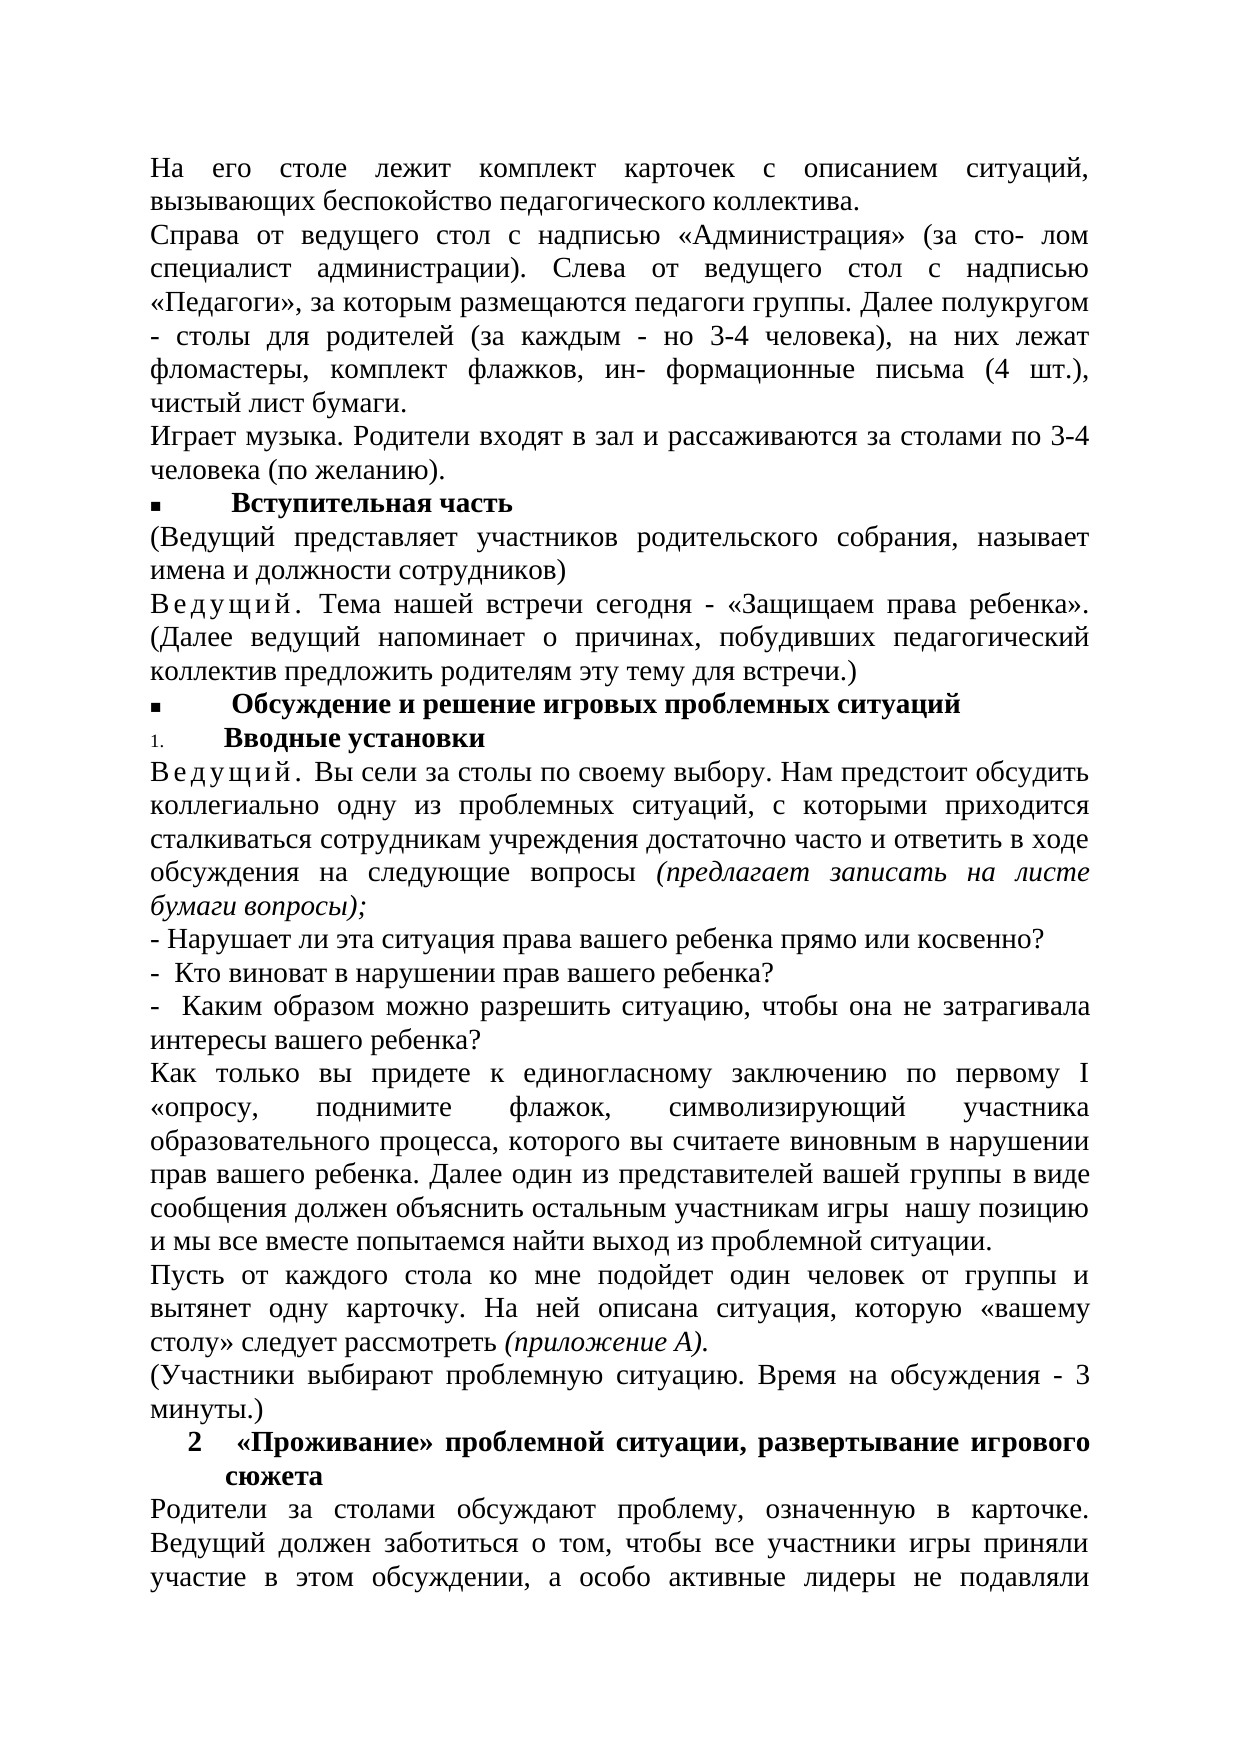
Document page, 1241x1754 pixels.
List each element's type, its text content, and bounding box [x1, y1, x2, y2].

text - Каким образом можно разрешить ситуацию, чтобы она не затрагивала интересы вашего ребенка? [150, 988, 1090, 1056]
text Как только вы придете к единогласному заключению по первому I «опросу, поднимите флажок, символизирующий участника образовательного процесса, которого вы считаете виновным в нарушении прав вашего ребенка. Далее один из представителей вашей группы в виде сообщения должен объяснить остальным участникам игры нашу позицию и мы все вместе попытаемся найти выход из проблемной ситуации. [150, 1056, 1090, 1257]
list Обсуждение и решение игровых проблемных ситуаций [150, 687, 1090, 720]
list Вводные установки [150, 720, 1090, 754]
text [150, 150, 1090, 217]
text (Участники выбирают проблемную ситуацию. Время на обсуждения - 3 минуты.) [150, 1357, 1090, 1424]
text (Ведущий представляет участников родительского собрания, называет имена и должности сотрудников) [150, 519, 1090, 586]
text Играет музыка. Родители входят в зал и рассаживаются за столами по 3-4 человека (по желанию). [150, 418, 1090, 485]
text - Кто виноват в нарушении прав вашего ребенка? [150, 955, 1090, 988]
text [150, 1492, 1090, 1592]
text Пусть от каждого стола ко мне подойдет один человек от группы и вытянет одну карточку. На ней описана ситуация, которую «вашему столу» следует рассмотреть (приложение А). [150, 1257, 1090, 1357]
list «Проживание» проблемной ситуации, развертывание игрового сюжета [187, 1424, 1090, 1492]
list Вступительная часть [150, 485, 1090, 519]
text Ведущий. Тема нашей встречи сегодня - «Защищаем права ребенка». (Далее ведущий напоминает о причинах, побудивших педагогический коллектив предложить родителям эту тему для встречи.) [150, 586, 1090, 687]
text Ведущий. Вы сели за столы по своему выбору. Нам предстоит обсудить коллегиально одну из проблемных ситуаций, с которыми приходится сталкиваться сотрудникам учреждения достаточно часто и ответить в ходе обсуждения на следующие вопросы (предлагает записать на листе бумаги вопросы); [150, 754, 1090, 921]
text Справа от ведущего стол с надписью «Администрация» (за сто- лом специалист администрации). Слева от ведущего стол с надписью «Педагоги», за которым размещаются педагоги группы. Далее полукругом - столы для родителей (за каждым - но 3-4 человека), на них лежат фломастеры, комплект флажков, ин- формационные письма (4 шт.), чистый лист бумаги. [150, 217, 1090, 418]
text - Нарушает ли эта ситуация права вашего ребенка прямо или косвенно? [150, 921, 1090, 955]
